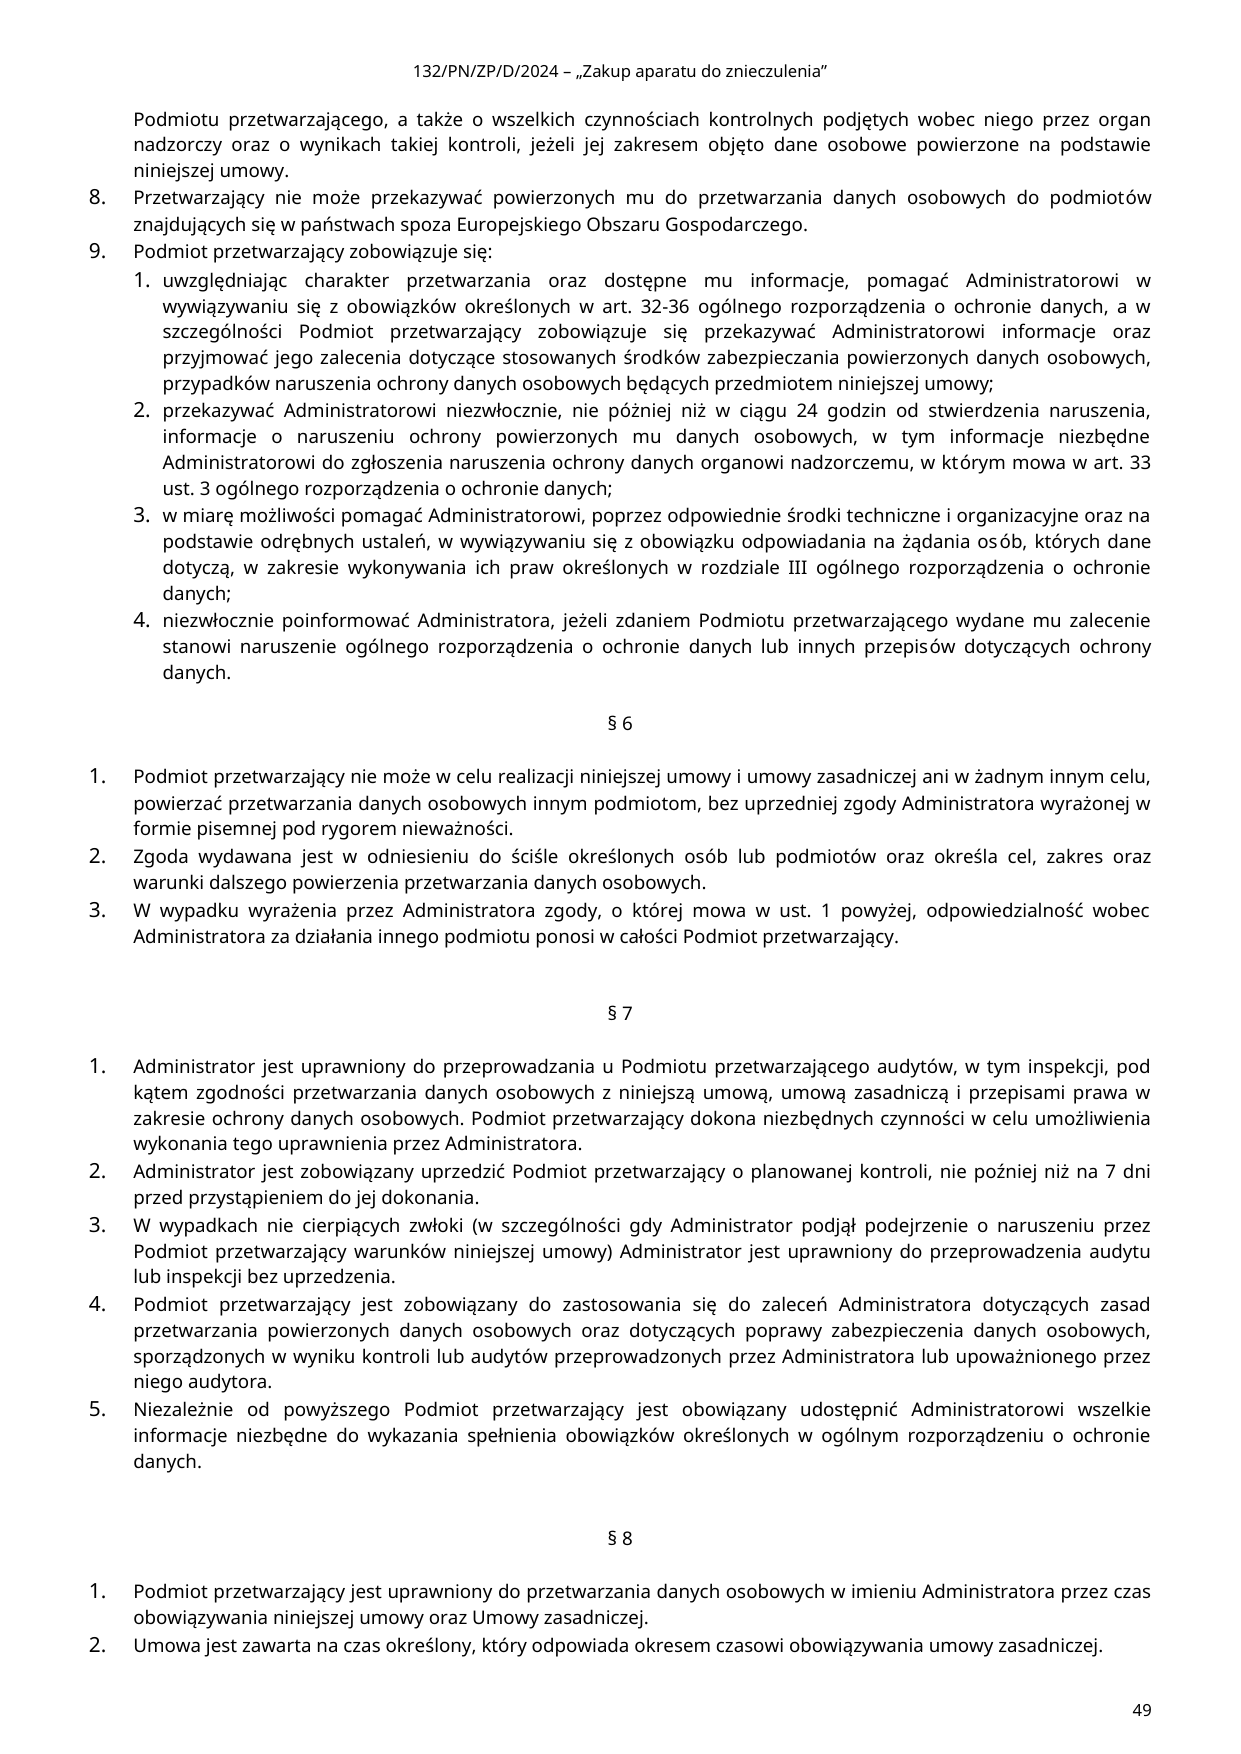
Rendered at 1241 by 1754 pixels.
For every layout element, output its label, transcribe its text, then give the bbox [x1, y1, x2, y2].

list uwzględniając charakter przetwarzania oraz dostępne mu informacje, pomagać Administratorowi w wywiązywaniu się z obowiązków określonych w art. 32-36 ogólnego rozporządzenia o ochronie danych, a w szczególności Podmiot przetwarzający zobowiązuje się przekazywać Administratorowi informacje oraz przyjmować jego zalecenia dotyczące stosowanych środków zabezpieczania powierzonych danych osobowych, przypadków naruszenia ochrony danych osobowych będących przedmiotem niniejszej umowy; [133, 265, 1152, 395]
list Niezależnie od powyższego Podmiot przetwarzający jest obowiązany udostępnić Administratorowi wszelkie informacje niezbędne do wykazania spełnienia obowiązków określonych w ogólnym rozporządzeniu o ochronie danych. [89, 1394, 1152, 1474]
list Administrator jest zobowiązany uprzedzić Podmiot przetwarzający o planowanej kontroli, nie poźniej niż na 7 dni przed przystąpieniem do jej dokonania. [89, 1156, 1152, 1210]
list w miarę możliwości pomagać Administratorowi, poprzez odpowiednie środki techniczne i organizacyjne oraz na podstawie odrębnych ustaleń, w wywiązywaniu się z obowiązku odpowiadania na żądania osób, których dane dotyczą, w zakresie wykonywania ich praw określonych w rozdziale III ogólnego rozporządzenia o ochronie danych; [133, 500, 1152, 605]
list Podmiot przetwarzający jest zobowiązany do zastosowania się do zaleceń Administratora dotyczących zasad przetwarzania powierzonych danych osobowych oraz dotyczących poprawy zabezpieczenia danych osobowych, sporządzonych w wyniku kontroli lub audytów przeprowadzonych przez Administratora lub upoważnionego przez niego audytora. [89, 1289, 1152, 1394]
list W wypadku wyrażenia przez Administratora zgody, o której mowa w ust. 1 powyżej, odpowiedzialność wobec Administratora za działania innego podmiotu ponosi w całości Podmiot przetwarzający. [89, 895, 1152, 949]
list Podmiot przetwarzający nie może w celu realizacji niniejszej umowy i umowy zasadniczej ani w żadnym innym celu, powierzać przetwarzania danych osobowych innym podmiotom, bez uprzedniej zgody Administratora wyrażonej w formie pisemnej pod rygorem nieważności. [89, 761, 1152, 841]
text § 7 [89, 1000, 1152, 1025]
list Podmiot przetwarzający jest uprawniony do przetwarzania danych osobowych w imieniu Administratora przez czas obowiązywania niniejszej umowy oraz Umowy zasadniczej. [89, 1576, 1152, 1630]
list Zgoda wydawana jest w odniesieniu do ściśle określonych osób lub podmiotów oraz określa cel, zakres oraz warunki dalszego powierzenia przetwarzania danych osobowych. [89, 841, 1152, 895]
text § 8 [89, 1525, 1152, 1550]
list Umowa jest zawarta na czas określony, który odpowiada okresem czasowi obowiązywania umowy zasadniczej. [89, 1630, 1152, 1658]
list Przetwarzający nie może przekazywać powierzonych mu do przetwarzania danych osobowych do podmiotów znajdujących się w państwach spoza Europejskiego Obszaru Gospodarczego. [89, 182, 1152, 236]
list Administrator jest uprawniony do przeprowadzania u Podmiotu przetwarzającego audytów, w tym inspekcji, pod kątem zgodności przetwarzania danych osobowych z niniejszą umową, umową zasadniczą i przepisami prawa w zakresie ochrony danych osobowych. Podmiot przetwarzający dokona niezbędnych czynności w celu umożliwienia wykonania tego uprawnienia przez Administratora. [89, 1051, 1152, 1156]
list przekazywać Administratorowi niezwłocznie, nie póżniej niż w ciągu 24 godzin od stwierdzenia naruszenia, informacje o naruszeniu ochrony powierzonych mu danych osobowych, w tym informacje niezbędne Administratorowi do zgłoszenia naruszenia ochrony danych organowi nadzorczemu, w którym mowa w art. 33 ust. 3 ogólnego rozporządzenia o ochronie danych; [133, 395, 1152, 500]
list Podmiot przetwarzający zobowiązuje się: [89, 236, 1152, 265]
list W wypadkach nie cierpiących zwłoki (w szczególności gdy Administrator podjął podejrzenie o naruszeniu przez Podmiot przetwarzający warunków niniejszej umowy) Administrator jest uprawniony do przeprowadzenia audytu lub inspekcji bez uprzedzenia. [89, 1210, 1152, 1289]
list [89, 106, 1152, 182]
list niezwłocznie poinformować Administratora, jeżeli zdaniem Podmiotu przetwarzającego wydane mu zalecenie stanowi naruszenie ogólnego rozporządzenia o ochronie danych lub innych przepisów dotyczących ochrony danych. [133, 605, 1152, 685]
text § 6 [89, 710, 1152, 736]
